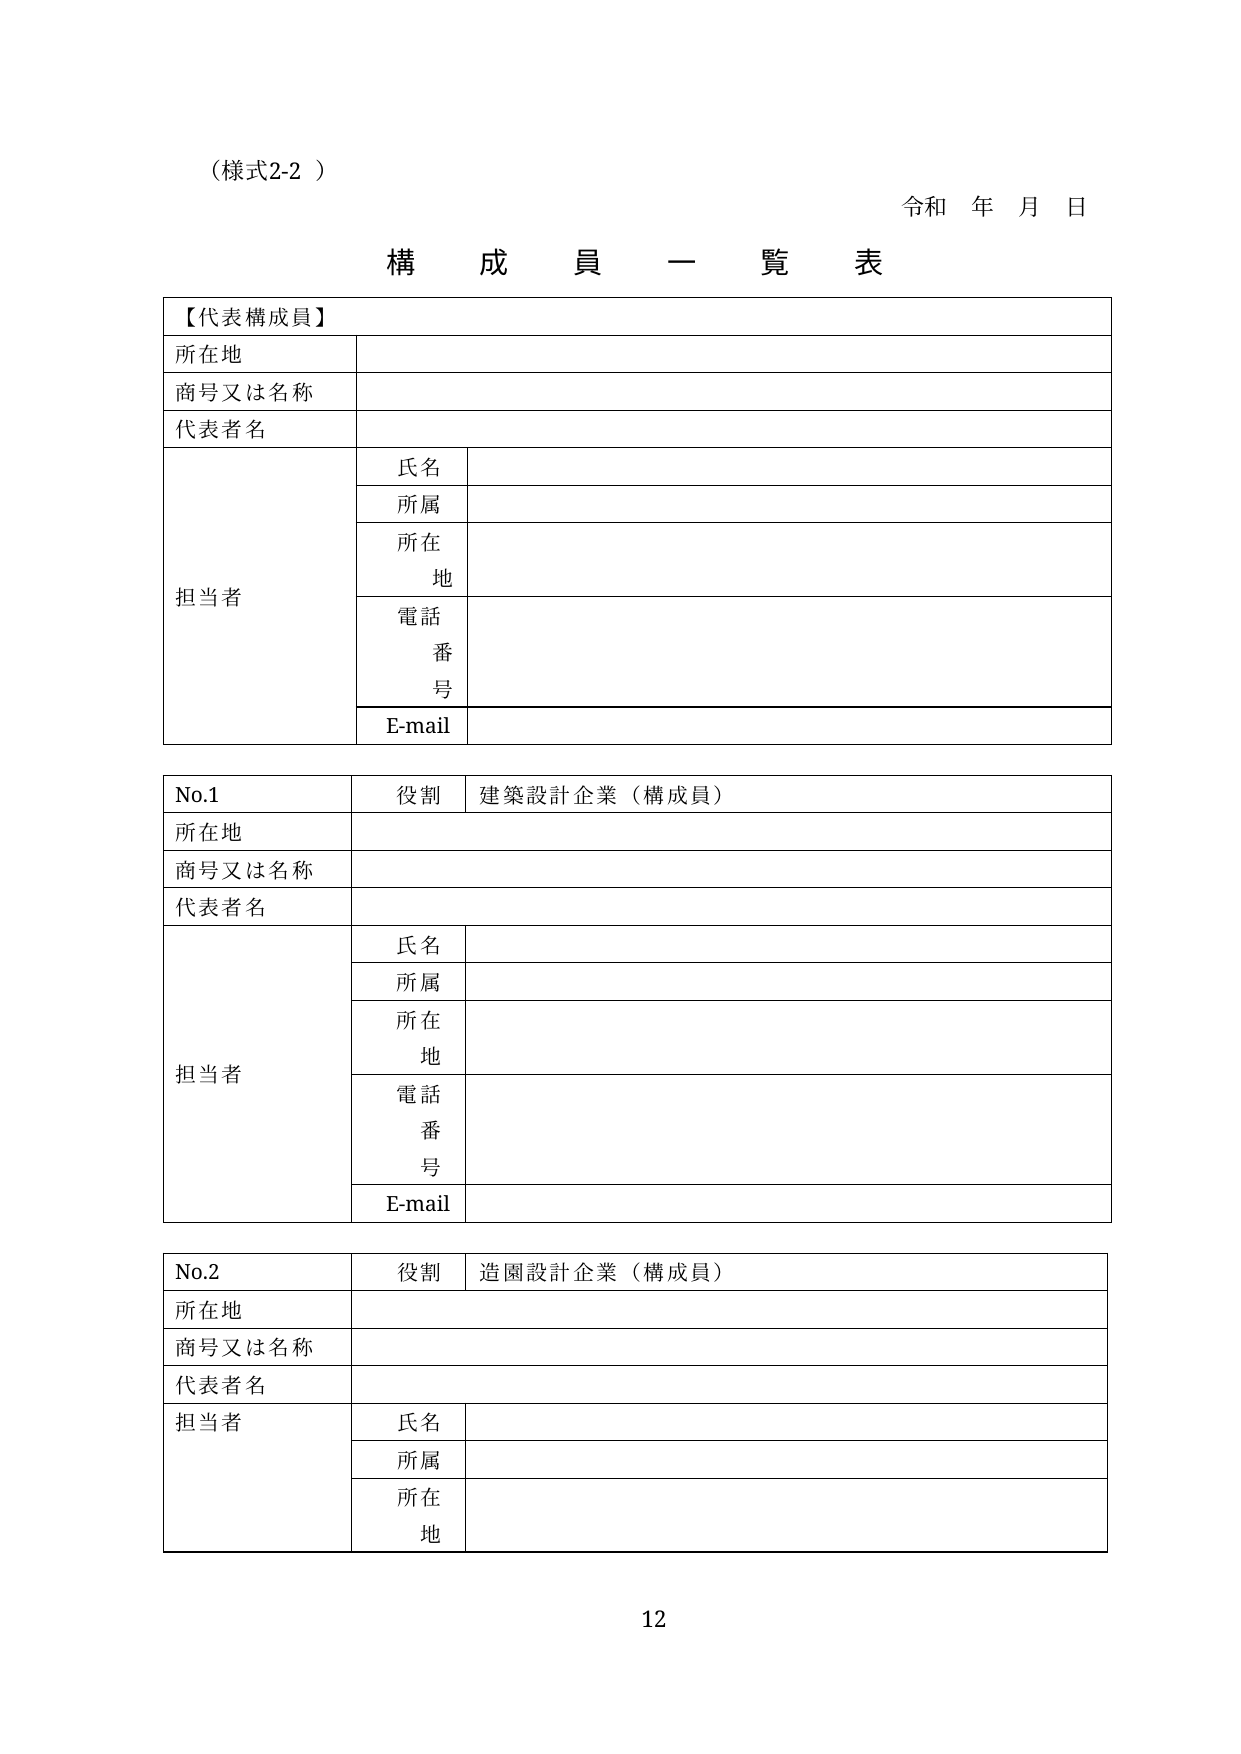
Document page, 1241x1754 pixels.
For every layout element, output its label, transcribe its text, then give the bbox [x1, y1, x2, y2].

table_cell [468, 523, 1111, 596]
table_cell 氏名 [352, 1404, 465, 1440]
table_cell 代表者名 [164, 1366, 351, 1402]
table_cell 所在地 [352, 1479, 465, 1551]
table_cell 所在地 [352, 1001, 465, 1074]
table_cell 代表者名 [164, 411, 356, 447]
table_cell 氏名 [357, 448, 467, 484]
table_cell [466, 1441, 1107, 1477]
text 構 成 員 一 覧 表 [196, 224, 1089, 297]
table_header 建築設計企業（構成員） [466, 776, 1111, 812]
table_cell [468, 708, 1111, 744]
table_cell 所在地 [164, 336, 356, 372]
table_cell [357, 336, 1111, 372]
table_cell [468, 597, 1111, 706]
table_cell [466, 1185, 1111, 1222]
table_cell 所属 [357, 486, 467, 522]
table_cell 商号又は名称 [164, 1329, 351, 1365]
table_cell 担当者 [164, 926, 351, 1222]
table_cell [466, 1001, 1111, 1074]
table_cell [357, 373, 1111, 409]
table_cell 所属 [352, 1441, 465, 1477]
table_cell [352, 1366, 1107, 1402]
table_cell 担当者 [164, 1404, 351, 1551]
table_cell 電話番号 [352, 1075, 465, 1184]
table_header 役割 [352, 1254, 465, 1290]
table_cell 所属 [352, 963, 465, 1000]
table_header 役割 [352, 776, 465, 812]
table_cell [352, 888, 1111, 925]
table_cell 所在地 [164, 813, 351, 850]
table_cell [357, 411, 1111, 447]
table_cell [352, 1291, 1107, 1327]
table_header No.2 [164, 1254, 351, 1290]
text （様式2-2） [175, 151, 1089, 188]
table_cell [466, 963, 1111, 1000]
table_cell 商号又は名称 [164, 373, 356, 409]
table_cell 担当者 [164, 448, 356, 744]
table_cell E-mail [357, 708, 467, 744]
text 令和 年 月 日 [197, 188, 1089, 224]
table_cell 電話番号 [357, 597, 467, 706]
table_cell 所在地 [164, 1291, 351, 1327]
table_cell [352, 851, 1111, 887]
table_cell 代表者名 [164, 888, 351, 925]
table_header 造園設計企業（構成員） [466, 1254, 1107, 1290]
table_header 【代表構成員】 [164, 298, 1111, 334]
table_cell 氏名 [352, 926, 465, 962]
table_cell [468, 486, 1111, 522]
table_cell [352, 813, 1111, 850]
table_cell [466, 1404, 1107, 1440]
table_cell 所在地 [357, 523, 467, 596]
table_cell [466, 926, 1111, 962]
table_cell 商号又は名称 [164, 851, 351, 887]
table_cell [352, 1329, 1107, 1365]
table_header No.1 [164, 776, 351, 812]
table_cell [468, 448, 1111, 484]
table_cell E-mail [352, 1185, 465, 1222]
table_cell [466, 1075, 1111, 1184]
table_cell [466, 1479, 1107, 1551]
